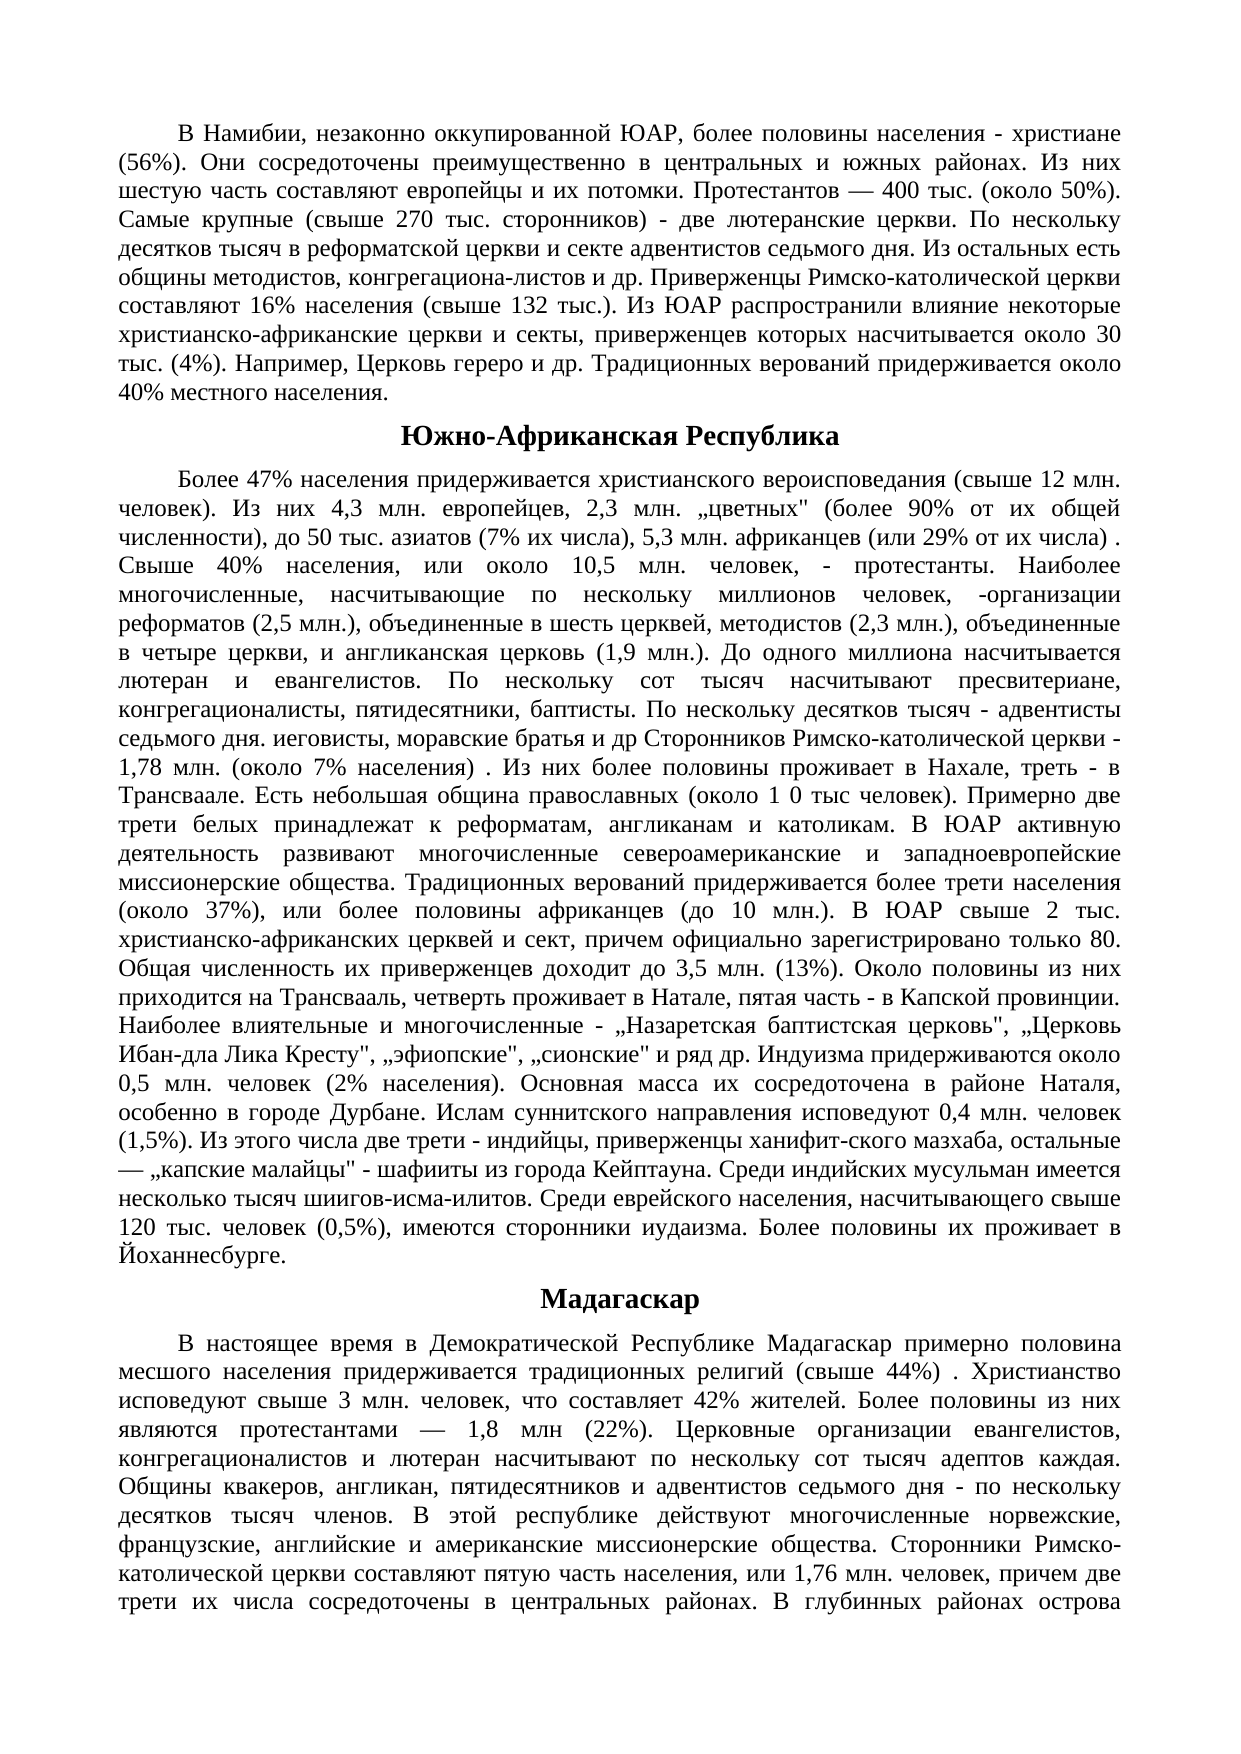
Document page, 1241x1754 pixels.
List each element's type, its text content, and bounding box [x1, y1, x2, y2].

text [118, 1328, 1122, 1615]
text Мадагаскар [118, 1282, 1122, 1315]
text Южно-Африканская Республика [118, 418, 1122, 452]
text Более 47% населения придерживается христианского вероисповедания (свыше 12 млн. человек). Из них 4,3 млн. европейцев, 2,3 млн. „цветных" (более 90% от их общей численности), до 50 тыс. азиатов (7% их числа), 5,3 млн. африканцев (или 29% от их числа) . Свыше 40% населения, или около 10,5 млн. человек, - протестанты. Наиболее многочисленные, насчитывающие по нескольку миллионов человек, -организации реформатов (2,5 млн.), объединенные в шесть церквей, методистов (2,3 млн.), объединенные в четыре церкви, и англиканская церковь (1,9 млн.). До одного миллиона насчитывается лютеран и евангелистов. По нескольку сот тысяч насчитывают пресвитериане, конгрегационалисты, пятидесятники, баптисты. По нескольку десятков тысяч - адвентисты седьмого дня. иеговисты, моравские братья и др Сторонников Римско-католической церкви - 1,78 млн. (около 7% населения) . Из них более половины проживает в Нахале, треть - в Трансваале. Есть небольшая община православных (около 1 0 тыс человек). Примерно две трети белых принадлежат к реформатам, англиканам и католикам. В ЮАР активную деятельность развивают многочисленные североамериканские и западноевропейские миссионерские общества. Традиционных верований придерживается более трети населения (около 37%), или более половины африканцев (до 10 млн.). В ЮАР свыше 2 тыс. христианско-африканских церквей и сект, причем официально зарегистрировано только 80. Общая численность их приверженцев доходит до 3,5 млн. (13%). Около половины из них приходится на Трансвааль, четверть проживает в Натале, пятая часть - в Капской провинции. Наиболее влиятельные и многочисленные - „Назаретская баптистская церковь", „Церковь Ибан-дла Лика Кресту", „эфиопские", „сионские" и ряд др. Индуизма придерживаются около 0,5 млн. человек (2% населения). Основная масса их сосредоточена в районе Наталя, особенно в городе Дурбане. Ислам суннитского направления исповедуют 0,4 млн. человек (1,5%). Из этого числа две трети - индийцы, приверженцы ханифит-ского мазхаба, остальные — „капские малайцы" - шафииты из города Кейптауна. Среди индийских мусульман имеется несколько тысяч шиигов-исма-илитов. Среди еврейского населения, насчитывающего свыше 120 тыс. человек (0,5%), имеются сторонники иудаизма. Более половины их проживает в Йоханнесбурге. [118, 464, 1122, 1269]
text В Намибии, незаконно оккупированной ЮАР, более половины населения - христиане (56%). Они сосредоточены преимущественно в центральных и южных районах. Из них шестую часть составляют европейцы и их потомки. Протестантов — 400 тыс. (около 50%). Самые крупные (свыше 270 тыс. сторонников) - две лютеранские церкви. По нескольку десятков тысяч в реформатской церкви и секте адвентистов седьмого дня. Из остальных есть общины методистов, конгрегациона-листов и др. Приверженцы Римско-католической церкви составляют 16% населения (свыше 132 тыс.). Из ЮАР распространили влияние некоторые христианско-африканские церкви и секты, приверженцев которых насчитывается около 30 тыс. (4%). Например, Церковь гереро и др. Традиционных верований придерживается около 40% местного населения. [118, 118, 1122, 406]
